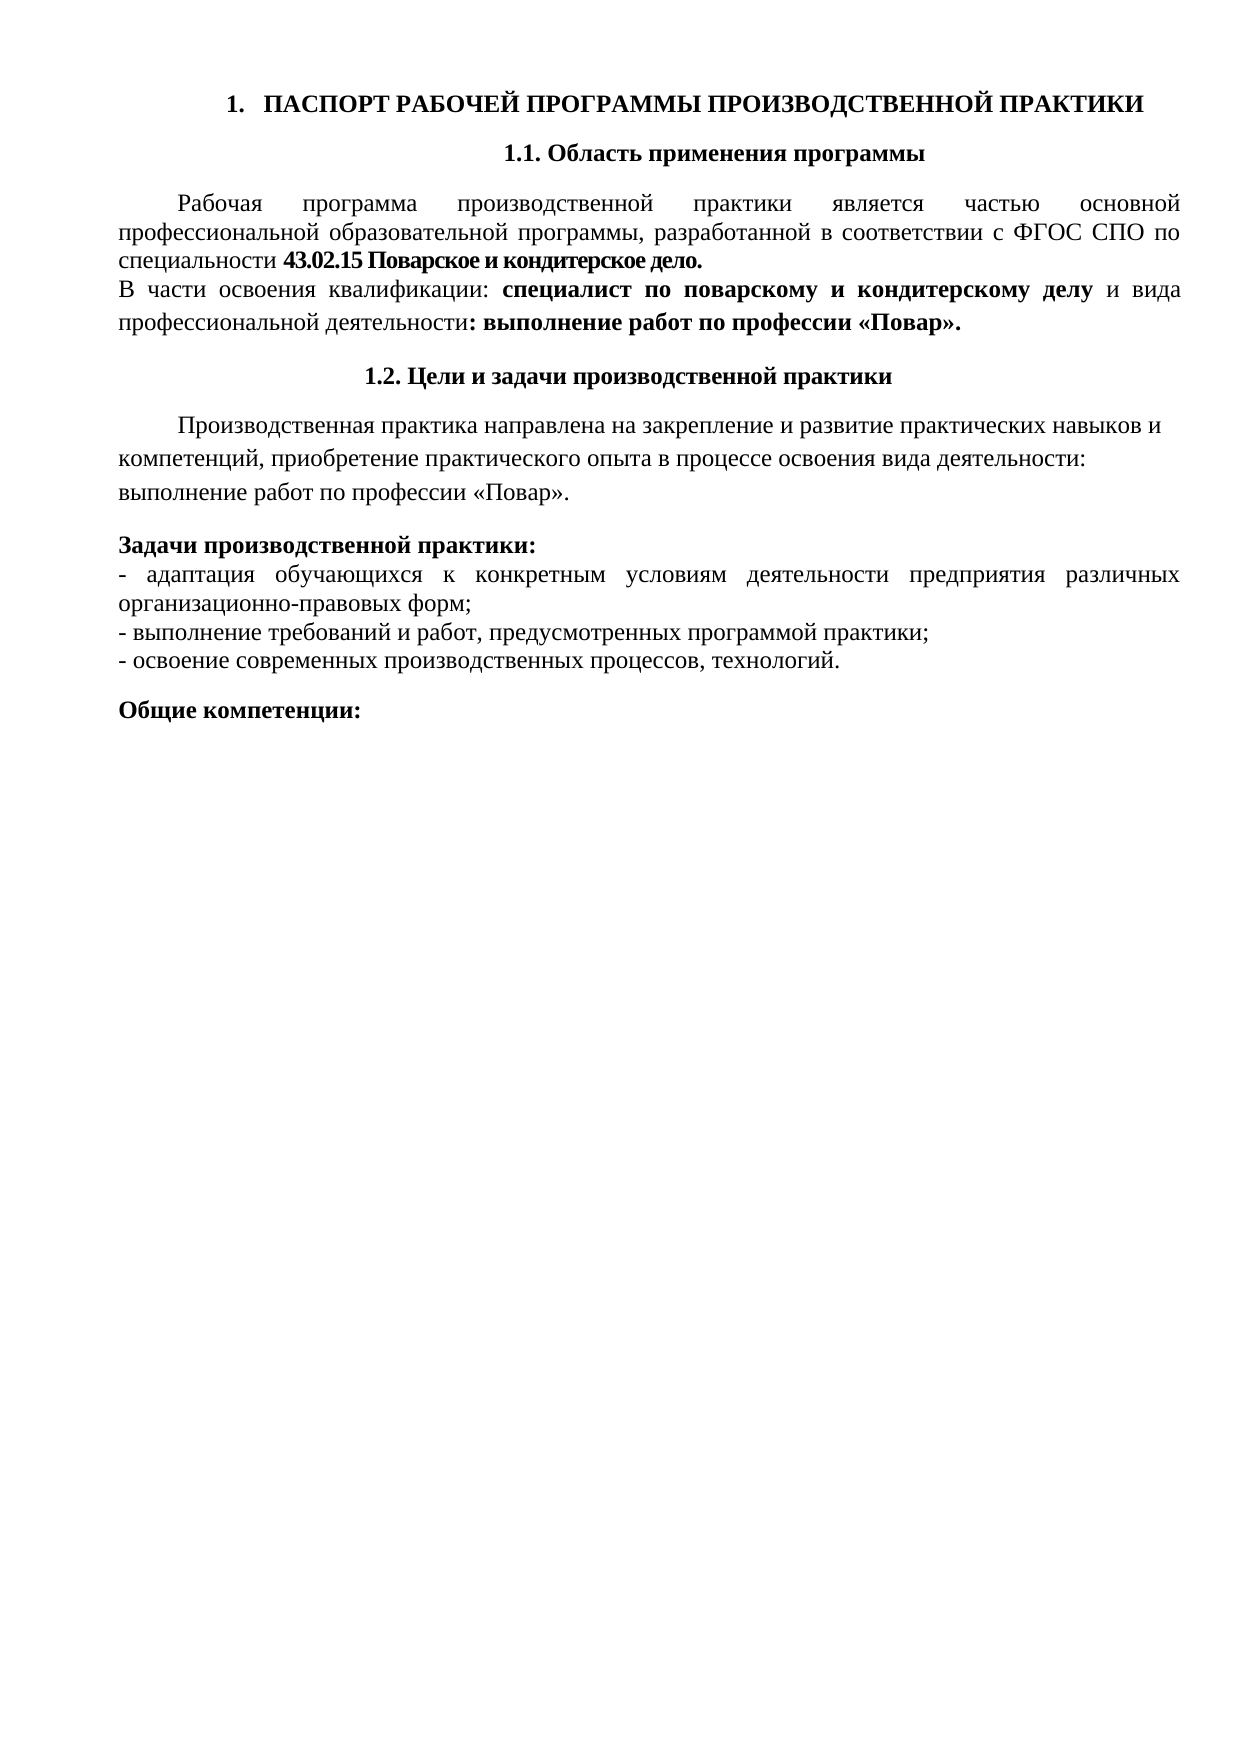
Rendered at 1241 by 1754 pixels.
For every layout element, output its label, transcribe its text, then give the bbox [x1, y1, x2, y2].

text Рабочая программа производственной практики является частью основной профессиональной образовательной программы, разработанной в соответствии с ФГОС СПО по специальности 43.02.15 Поварское и кондитерское дело. [118, 188, 1181, 274]
text - выполнение требований и работ, предусмотренных программой практики; [118, 617, 1181, 645]
text Задачи производственной практики: [118, 530, 1181, 559]
text Производственная практика направлена на закрепление и развитие практических навыков и компетенций, приобретение практического опыта в процессе освоения вида деятельности: выполнение работ по профессии «Повар». [118, 411, 1181, 505]
text - адаптация обучающихся к конкретным условиям деятельности предприятия различных организационно-правовых форм; [118, 559, 1181, 617]
text - освоение современных производственных процессов, технологий. [118, 645, 1181, 674]
list ПАСПОРТ РАБОЧЕЙ ПРОГРАММЫ ПРОИЗВОДСТВЕННОЙ ПРАКТИКИ [189, 89, 1181, 117]
text Общие компетенции: [118, 695, 1181, 724]
text В части освоения квалификации: специалист по поварскому и кондитерскому делу и вида профессиональной деятельности: выполнение работ по профессии «Повар». [118, 274, 1181, 336]
text 1.1. Область применения программы [248, 138, 1181, 167]
text 1.2. Цели и задачи производственной практики [175, 361, 1081, 390]
